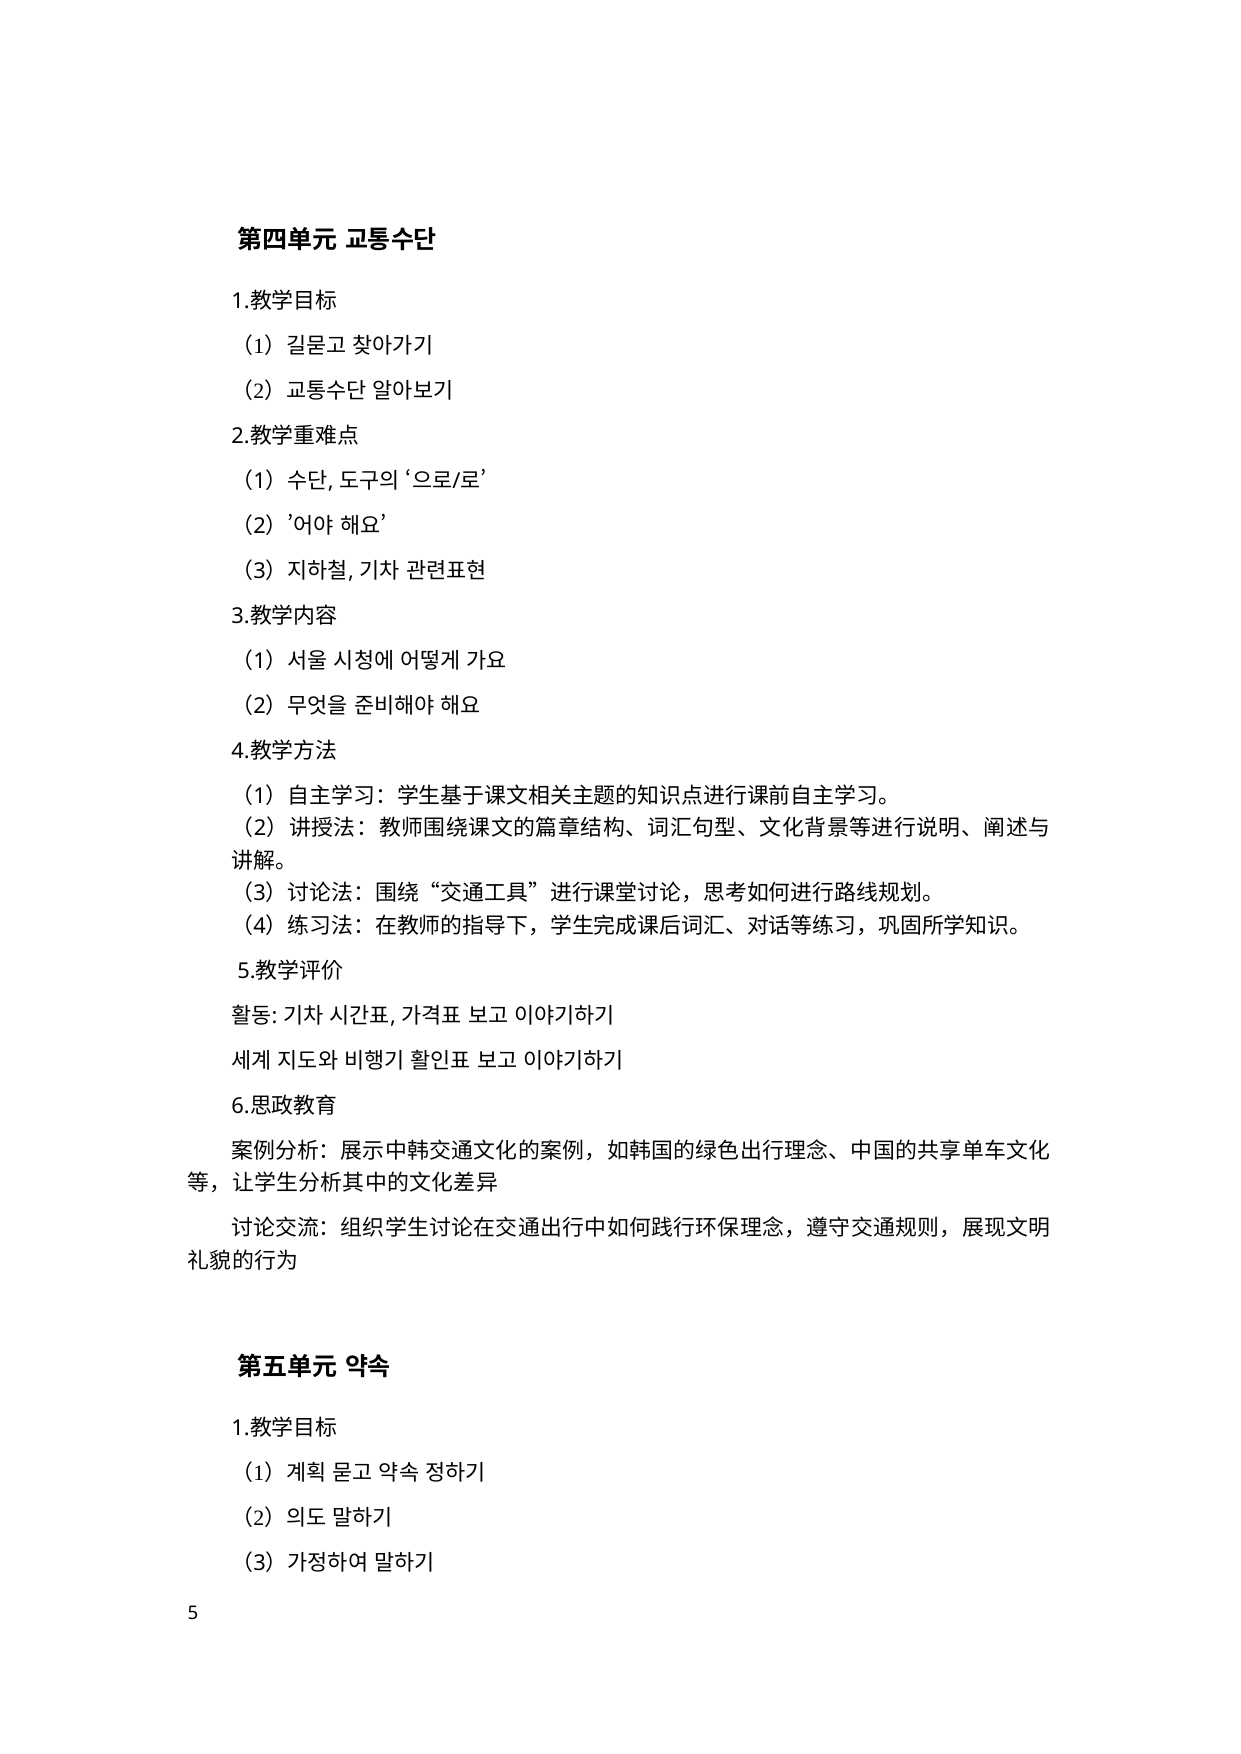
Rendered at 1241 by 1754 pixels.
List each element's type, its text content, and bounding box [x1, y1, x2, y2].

text （3）지하철, 기차 관련표현 [187, 552, 1053, 585]
text 4.教学方法 [187, 732, 1053, 765]
text 1.教学目标 [187, 282, 1053, 315]
text （2）讲授法：教师围绕课文的篇章结构、词汇句型、文化背景等进行说明、阐述与讲解。 [231, 810, 1053, 875]
text （2）’어야 해요’ [187, 507, 1053, 540]
text （1）계획 묻고 약속 정하기 [187, 1455, 1053, 1487]
text 讨论交流：组织学生讨论在交通出行中如何践行环保理念，遵守交通规则，展现文明礼貌的行为 [187, 1210, 1053, 1275]
text 第四单元 교통수단 [187, 205, 1053, 270]
text （1）길묻고 찾아가기 [187, 327, 1053, 360]
text （2）무엇을 준비해야 해요 [187, 687, 1053, 720]
text 2.教学重难点 [187, 417, 1053, 450]
text （1）수단, 도구의 ‘으로/로’ [187, 462, 1053, 495]
text （1）自主学习：学生基于课文相关主题的知识点进行课前自主学习。 [231, 777, 1053, 810]
text （3）가정하여 말하기 [187, 1545, 1053, 1577]
text （3）讨论法：围绕“交通工具”进行课堂讨论，思考如何进行路线规划。 [231, 875, 1053, 907]
text 5.教学评价 [187, 952, 1053, 985]
text 3.教学内容 [187, 597, 1053, 630]
text 第五单元 약속 [187, 1332, 1053, 1397]
text （2）교통수단 알아보기 [187, 372, 1053, 405]
text 활동: 기차 시간표, 가격표 보고 이야기하기 [187, 997, 1053, 1030]
text （1）서울 시청에 어떻게 가요 [187, 642, 1053, 675]
text （2）의도 말하기 [187, 1500, 1053, 1532]
text 1.教学目标 [187, 1410, 1053, 1442]
text 6.思政教育 [187, 1087, 1053, 1120]
text 案例分析：展示中韩交通文化的案例，如韩国的绿色出行理念、中国的共享单车文化等，让学生分析其中的文化差异 [187, 1132, 1053, 1197]
text 세계 지도와 비행기 활인표 보고 이야기하기 [187, 1042, 1053, 1075]
text （4）练习法：在教师的指导下，学生完成课后词汇、对话等练习，巩固所学知识。 [231, 907, 1053, 940]
